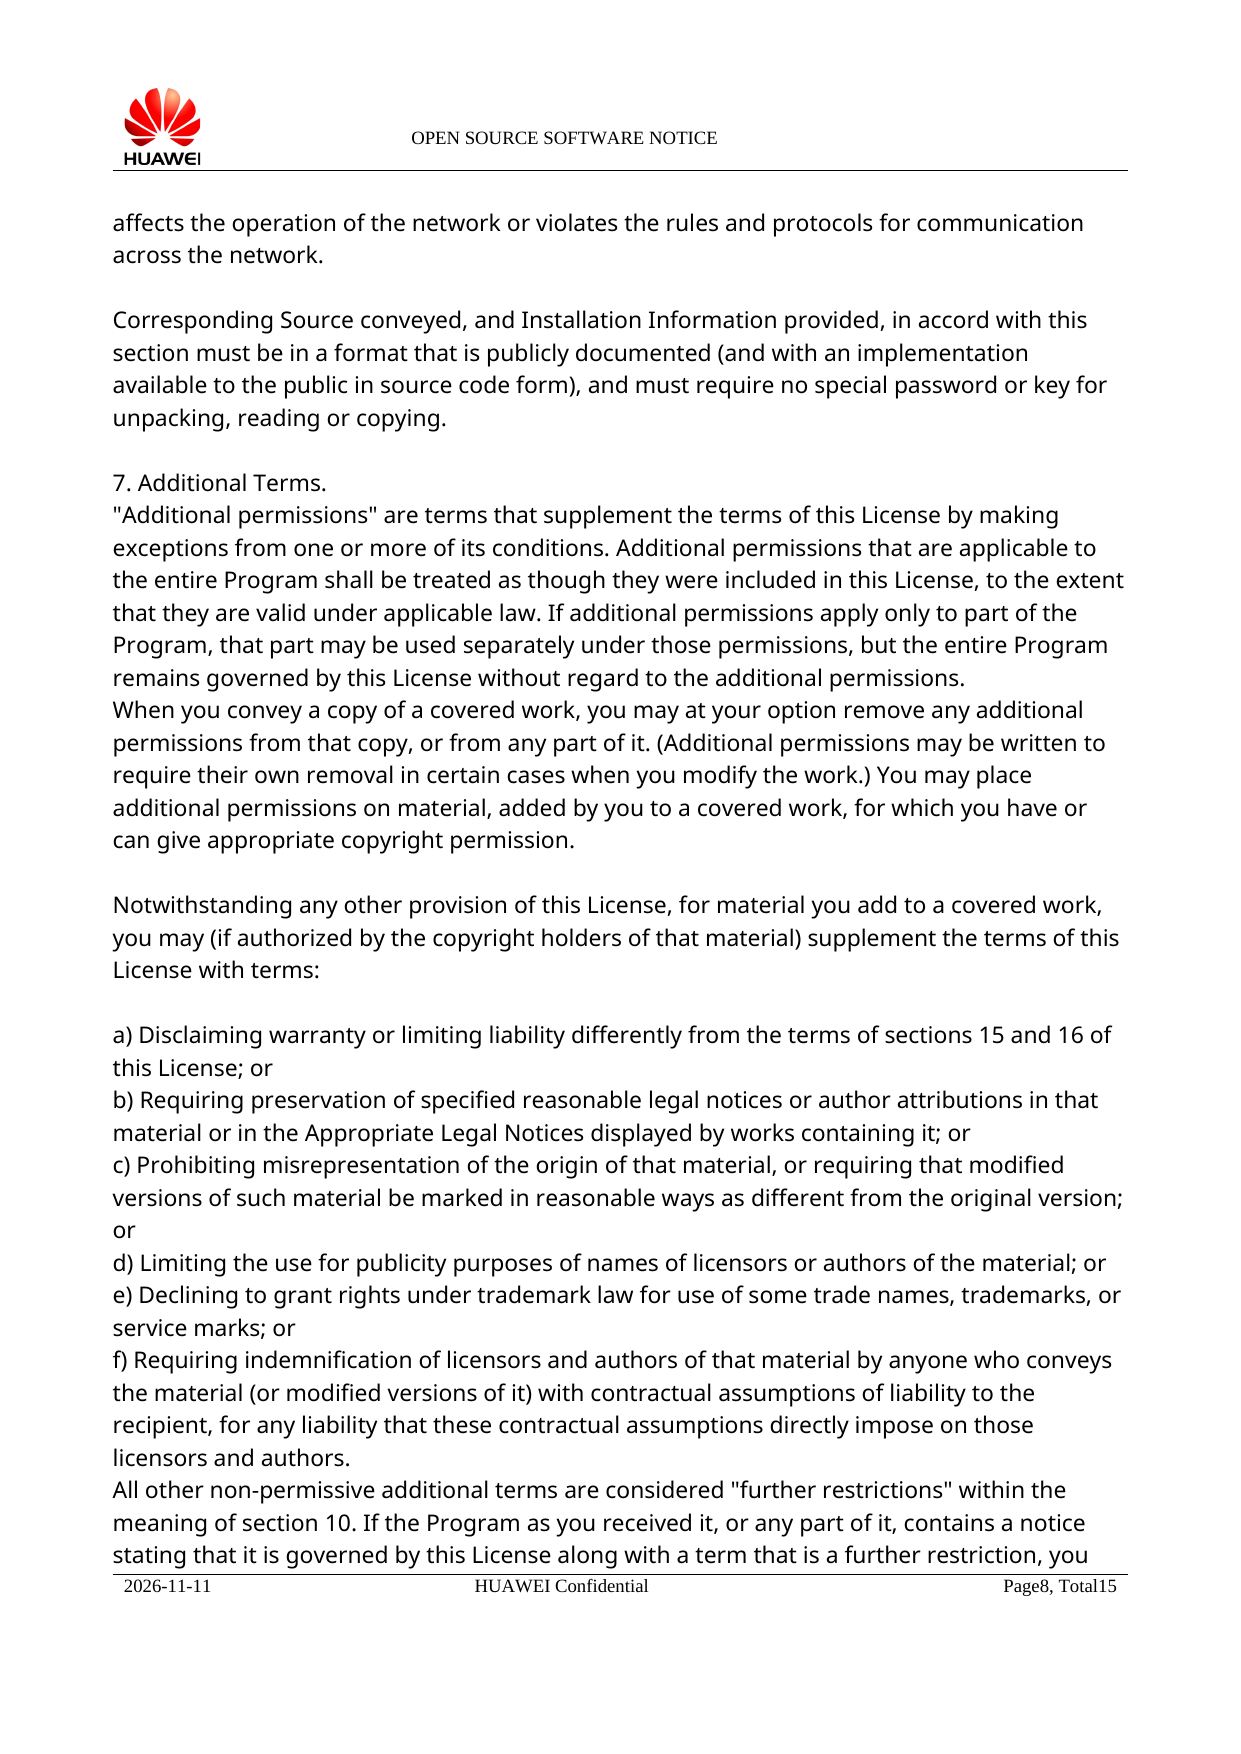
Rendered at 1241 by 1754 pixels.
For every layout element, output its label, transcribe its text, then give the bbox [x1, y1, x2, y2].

text Corresponding Source conveyed, and Installation Information provided, in accord with this section must be in a format that is publicly documented (and with an implementation available to the public in source code form), and must require no special password or key for unpacking, reading or copying. [112, 304, 1128, 434]
text Notwithstanding any other provision of this License, for material you add to a covered work, you may (if authorized by the copyright holders of that material) supplement the terms of this License with terms: [112, 889, 1128, 986]
text "Additional permissions" are terms that supplement the terms of this License by making exceptions from one or more of its conditions. Additional permissions that are applicable to the entire Program shall be treated as though they were included in this License, to the extent that they are valid under applicable law. If additional permissions apply only to part of the Program, that part may be used separately under those permissions, but the entire Program remains governed by this License without regard to the additional permissions. [112, 499, 1128, 694]
text a) Disclaiming warranty or limiting liability differently from the terms of sections 15 and 16 of this License; or [112, 1019, 1128, 1084]
text b) Requiring preservation of specified reasonable legal notices or author attributions in that material or in the Appropriate Legal Notices displayed by works containing it; or [112, 1084, 1128, 1149]
text c) Prohibiting misrepresentation of the origin of that material, or requiring that modified versions of such material be marked in reasonable ways as different from the original version; or [112, 1149, 1128, 1246]
picture [124, 88, 201, 165]
text e) Declining to grant rights under trademark law for use of some trade names, trademarks, or service marks; or [112, 1279, 1128, 1344]
text 7. Additional Terms. [112, 466, 1128, 499]
text f) Requiring indemnification of licensors and authors of that material by anyone who conveys the material (or modified versions of it) with contractual assumptions of liability to the recipient, for any liability that these contractual assumptions directly impose on those licensors and authors. [112, 1344, 1128, 1474]
text When you convey a copy of a covered work, you may at your option remove any additional permissions from that copy, or from any part of it. (Additional permissions may be written to require their own removal in certain cases when you modify the work.) You may place additional permissions on material, added by you to a covered work, for which you have or can give appropriate copyright permission. [112, 694, 1128, 856]
text d) Limiting the use for publicity purposes of names of licensors or authors of the material; or [112, 1246, 1128, 1279]
